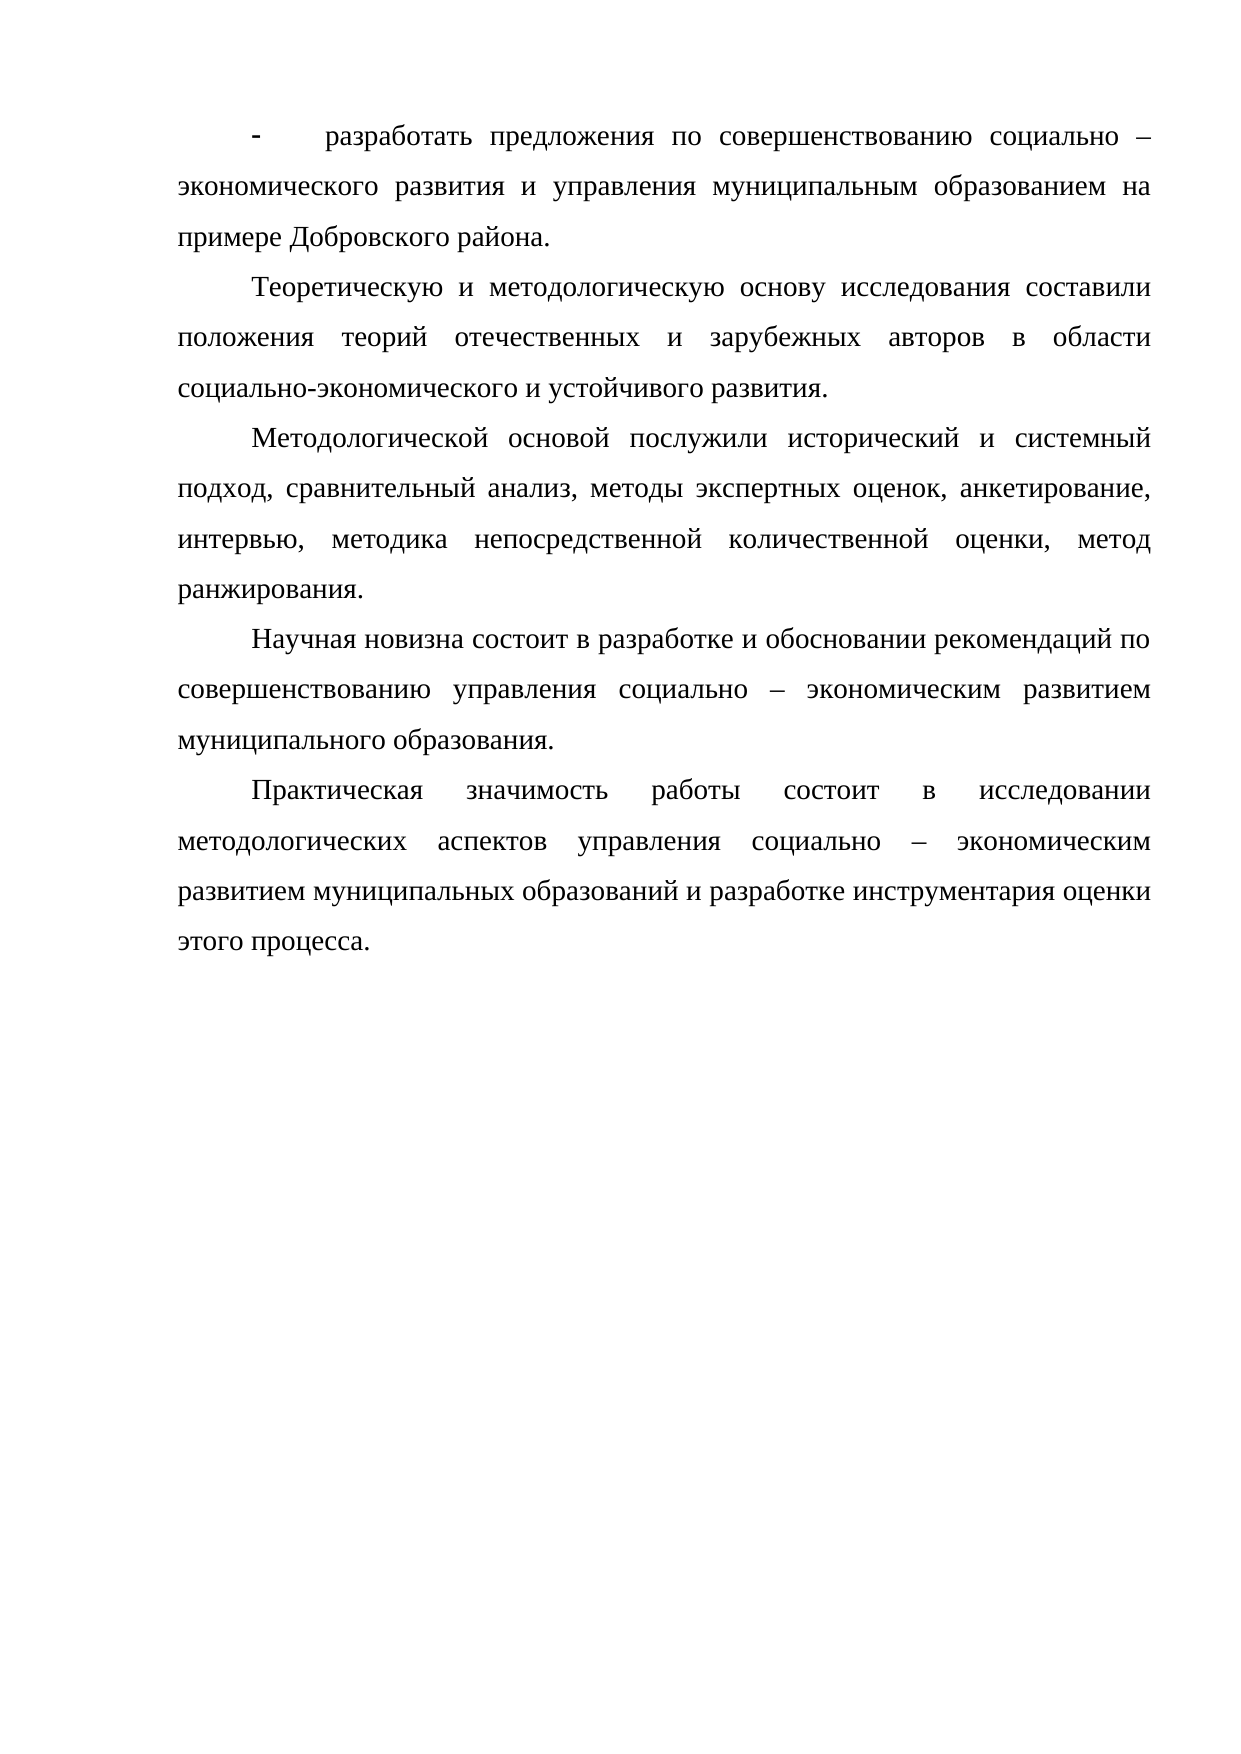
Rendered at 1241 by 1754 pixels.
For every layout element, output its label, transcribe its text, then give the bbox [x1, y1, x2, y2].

list разработать предложения по совершенствованию социально – экономического развития и управления муниципальным образованием на примере Добровского района. [177, 118, 1152, 252]
text Методологической основой послужили исторический и системный подход, сравнительный анализ, методы экспертных оценок, анкетирование, интервью, методика непосредственной количественной оценки, метод ранжирования. [177, 420, 1152, 604]
text Теоретическую и методологическую основу исследования составили положения теорий отечественных и зарубежных авторов в области социально-экономического и устойчивого развития. [177, 269, 1152, 403]
text Практическая значимость работы состоит в исследовании методологических аспектов управления социально – экономическим развитием муниципальных образований и разработке инструментария оценки этого процесса. [177, 772, 1152, 957]
text Научная новизна состоит в разработке и обосновании рекомендаций по совершенствованию управления социально – экономическим развитием муниципального образования. [177, 621, 1152, 756]
